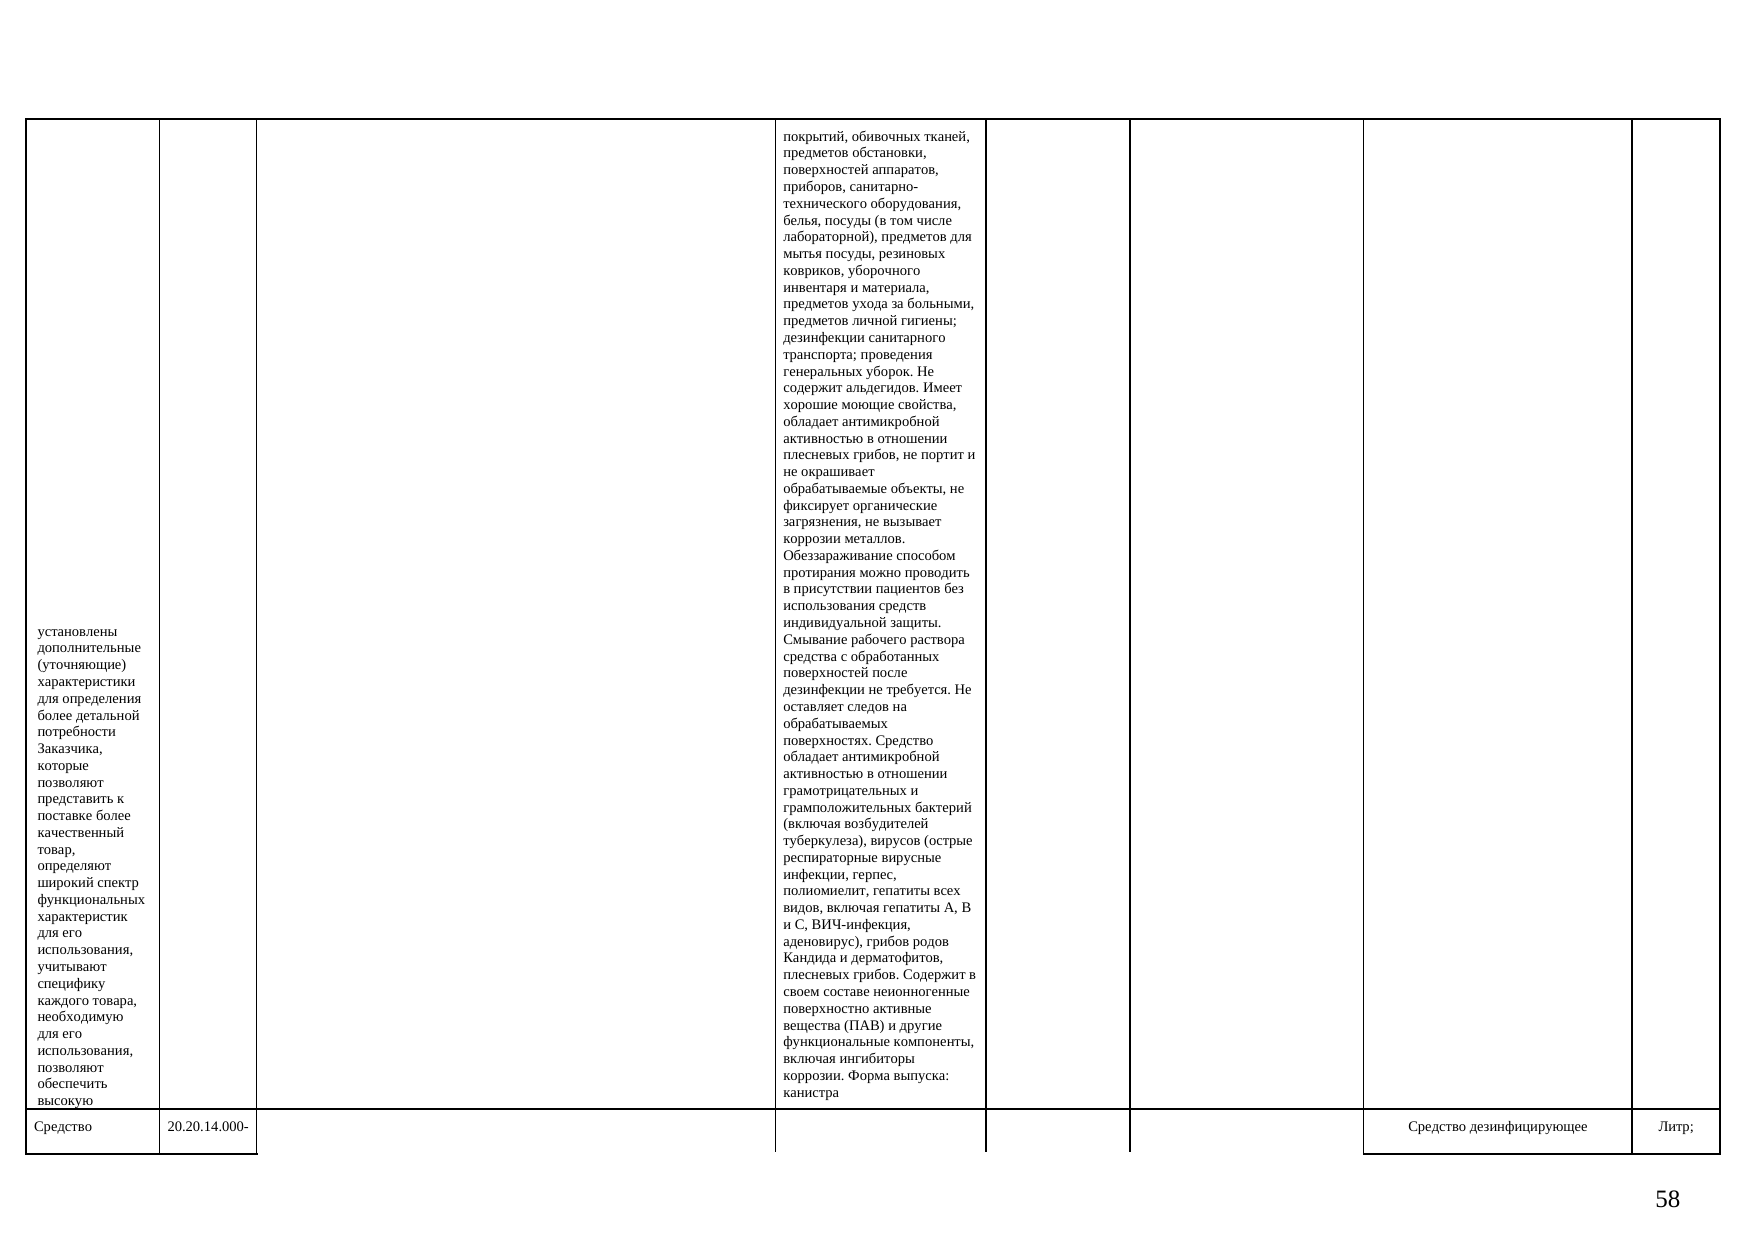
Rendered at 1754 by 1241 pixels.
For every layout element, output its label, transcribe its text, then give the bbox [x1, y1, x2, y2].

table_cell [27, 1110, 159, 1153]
table_cell [987, 120, 1129, 1108]
table_cell [1130, 1110, 1363, 1153]
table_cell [1364, 1110, 1631, 1153]
table_cell [986, 1110, 1130, 1153]
table_cell [775, 1110, 986, 1153]
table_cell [1633, 1110, 1719, 1153]
table_cell [257, 1110, 775, 1153]
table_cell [257, 120, 775, 1108]
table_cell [160, 1110, 256, 1153]
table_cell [1131, 120, 1363, 1108]
